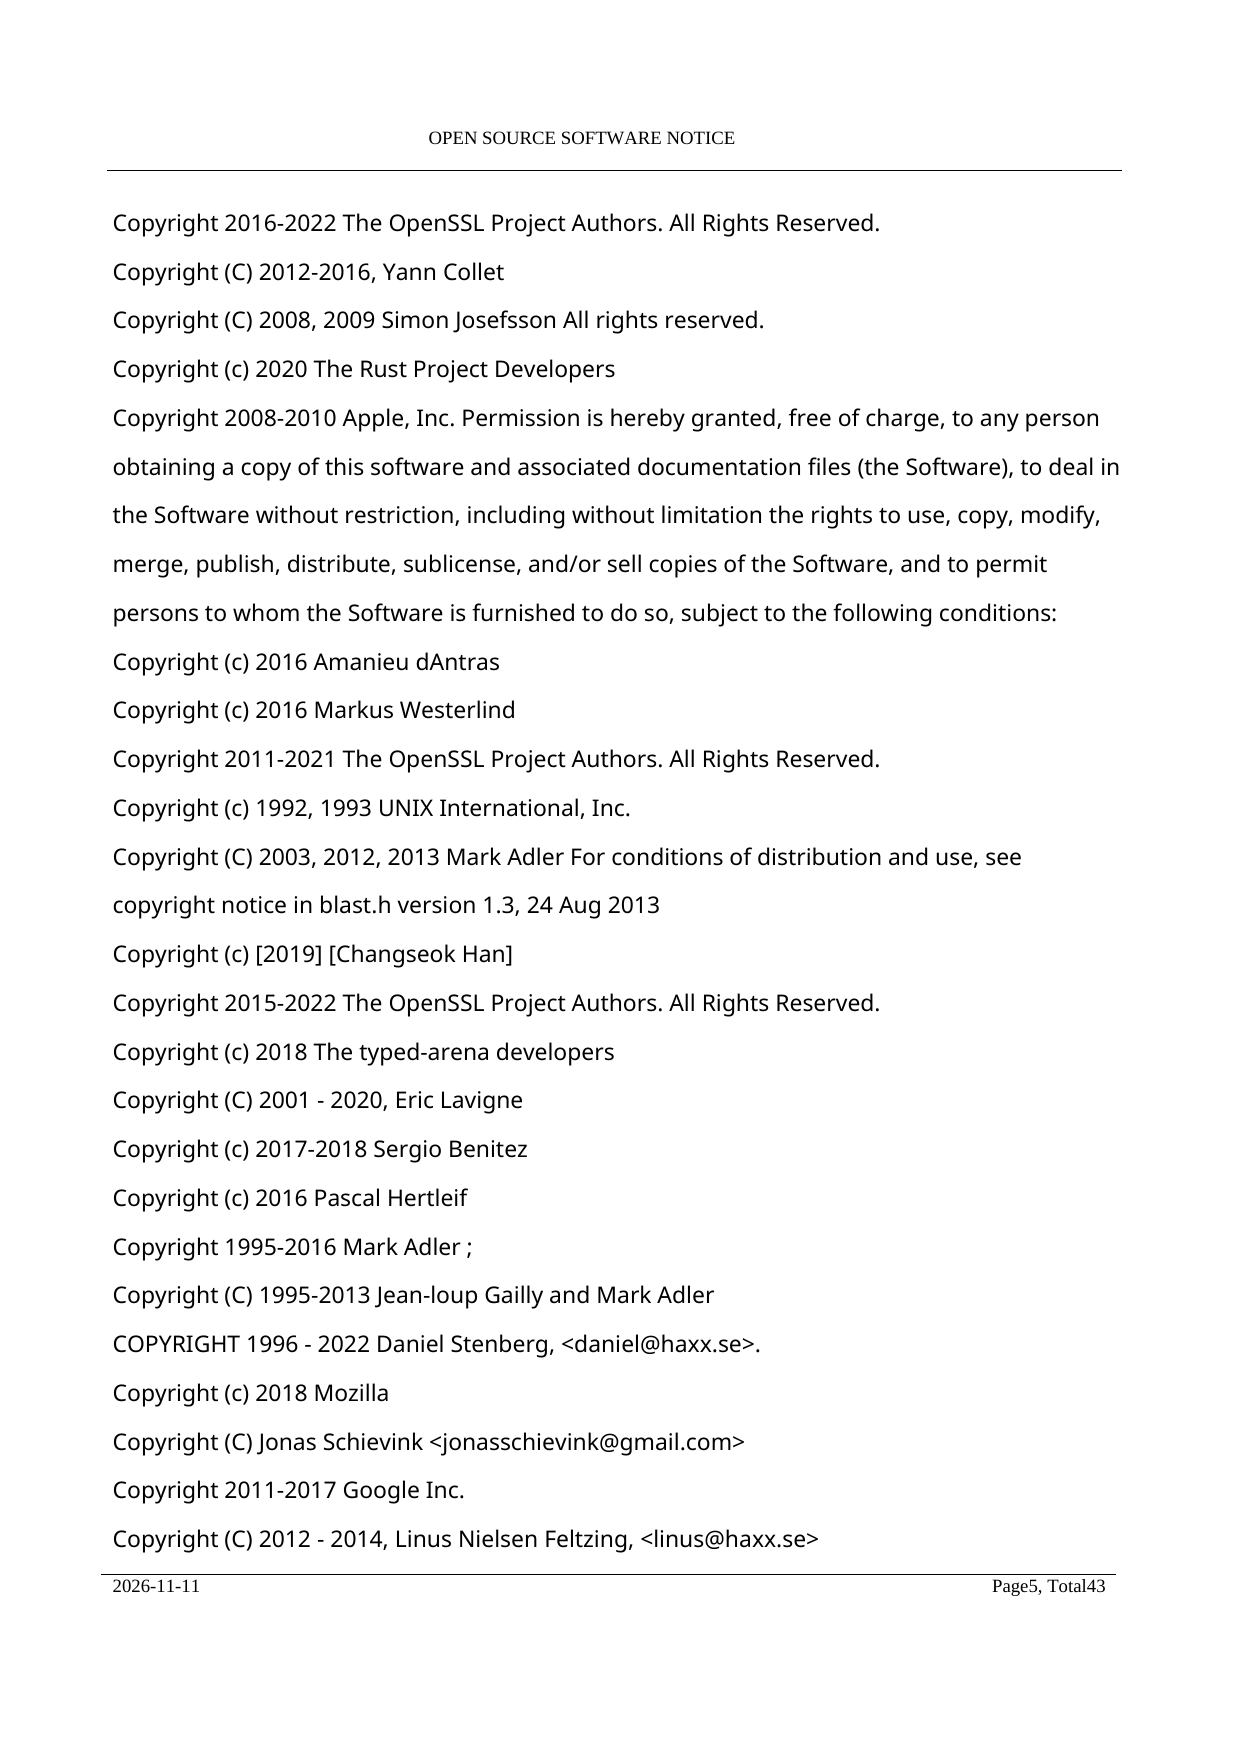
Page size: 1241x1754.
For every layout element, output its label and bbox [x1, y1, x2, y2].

text [112, 206, 1128, 1555]
